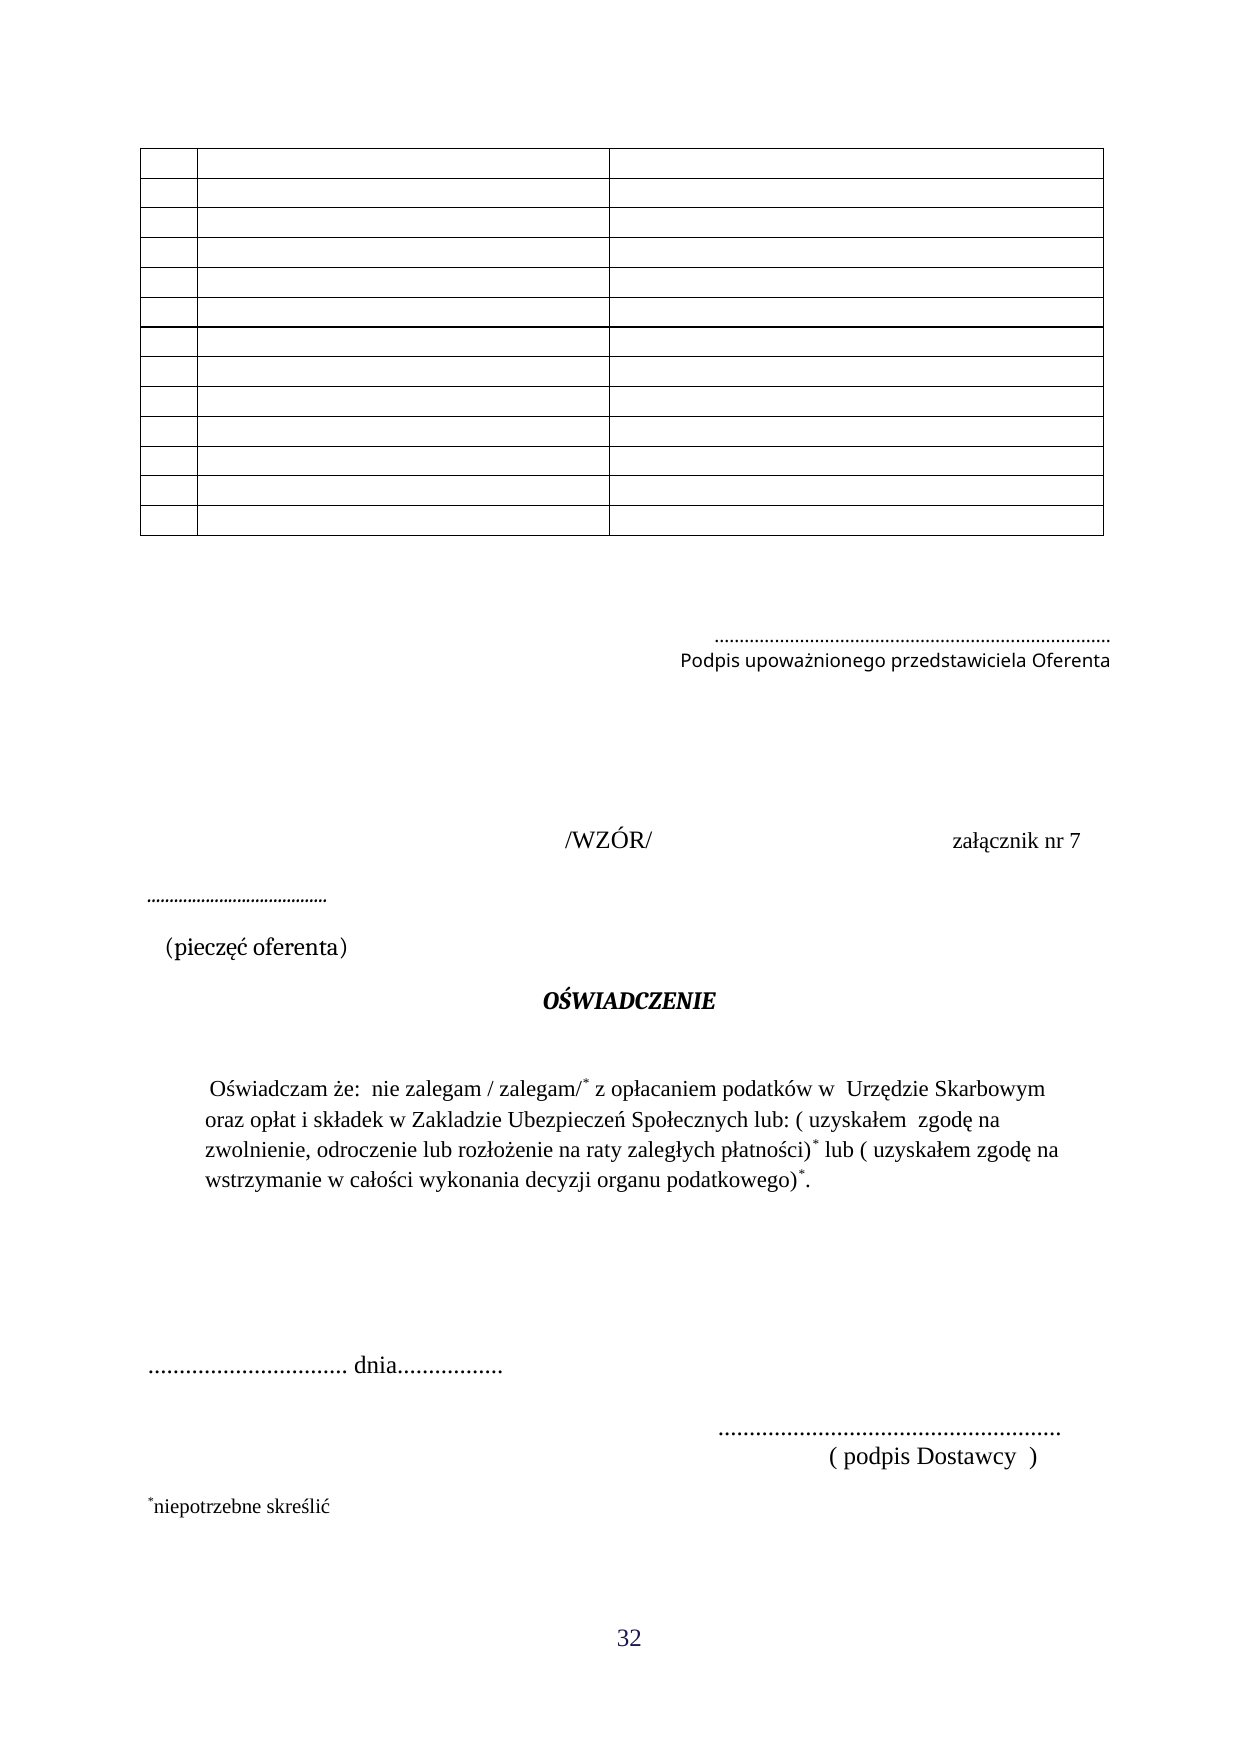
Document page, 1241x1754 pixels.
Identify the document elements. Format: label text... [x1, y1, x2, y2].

text ( podpis Dostawcy ) [148, 1441, 1110, 1470]
text /WZÓR/ załącznik nr 7 [443, 826, 1110, 854]
table_cell [198, 238, 609, 267]
table_cell [610, 417, 1103, 446]
text *niepotrzebne skreślić [148, 1494, 1110, 1518]
table_cell [198, 506, 609, 535]
table_cell [141, 179, 197, 207]
table_cell [610, 506, 1103, 535]
subtitle ........................................ [148, 879, 1110, 908]
table_cell [610, 476, 1103, 505]
table_cell [141, 357, 197, 386]
table_cell [610, 268, 1103, 297]
table_cell [198, 149, 609, 177]
table_cell [198, 357, 609, 386]
text ................................ dnia................. [148, 1351, 1110, 1379]
table_cell [198, 179, 609, 207]
table_cell [198, 447, 609, 475]
table_cell [198, 208, 609, 237]
table_cell [141, 476, 197, 505]
table_cell [141, 328, 197, 356]
text ............................................................................... [148, 622, 1110, 648]
table_cell [610, 298, 1103, 326]
table_cell [610, 328, 1103, 356]
table_cell [198, 328, 609, 356]
table_cell [198, 417, 609, 446]
table_cell [610, 238, 1103, 267]
text oraz opłat i składek w Zakladzie Ubezpieczeń Społecznych lub: ( uzyskałem zgodę na [148, 1106, 1110, 1132]
subtitle (pieczęć oferenta) [148, 933, 1110, 962]
table_cell [141, 417, 197, 446]
table_cell [141, 298, 197, 326]
subtitle OŚWIADCZENIE [148, 987, 1110, 1016]
table_cell [198, 387, 609, 416]
table_cell [610, 149, 1103, 177]
table_cell [141, 506, 197, 535]
table_cell [610, 179, 1103, 207]
table_cell [141, 268, 197, 297]
table_cell [198, 298, 609, 326]
table_cell [141, 208, 197, 237]
table_cell [141, 149, 197, 177]
table_cell [141, 387, 197, 416]
table_cell [610, 208, 1103, 237]
table_cell [198, 268, 609, 297]
text Oświadczam że: nie zalegam / zalegam/* z opłacaniem podatków w Urzędzie Skarbowym [181, 1075, 1110, 1102]
text Podpis upoważnionego przedstawiciela Oferenta [148, 648, 1110, 673]
table_cell [141, 238, 197, 267]
table_cell [610, 387, 1103, 416]
table_cell [198, 476, 609, 505]
text zwolnienie, odroczenie lub rozłożenie na raty zaległych płatności)* lub ( uzyskałem zgodę na [148, 1136, 1110, 1162]
text ....................................................... [148, 1412, 1110, 1441]
table_cell [610, 357, 1103, 386]
table_cell [141, 447, 197, 475]
text wstrzymanie w całości wykonania decyzji organu podatkowego)*. [148, 1166, 1110, 1192]
table_cell [610, 447, 1103, 475]
